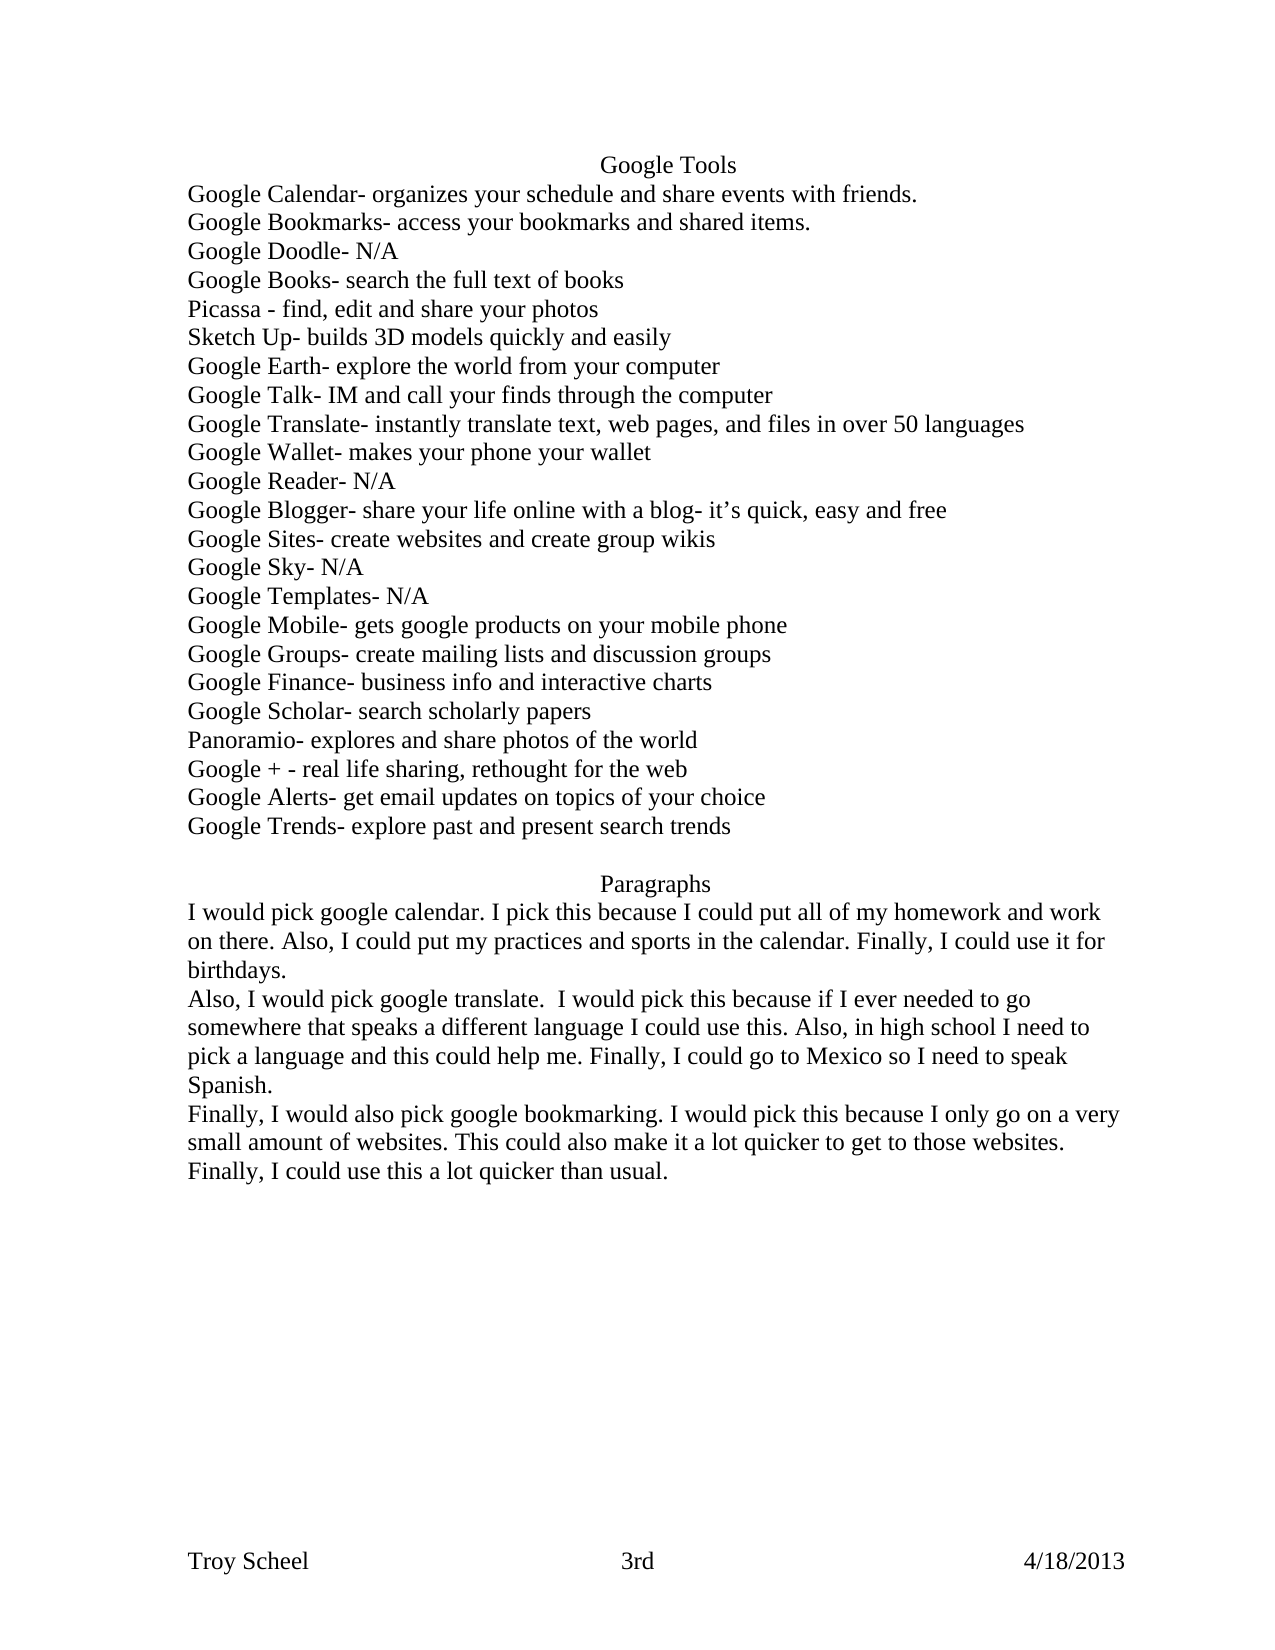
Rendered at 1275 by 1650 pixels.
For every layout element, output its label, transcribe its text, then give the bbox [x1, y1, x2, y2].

text I would pick google calendar. I pick this because I could put all of my homework and work on there. Also, I could put my practices and sports in the calendar. Finally, I could use it for birthdays. [187, 897, 1125, 984]
text Google Trends- explore past and present search trends [187, 811, 1125, 840]
text Google Talk- IM and call your finds through the computer [187, 380, 1125, 409]
text Google Calendar- organizes your schedule and share events with friends. [187, 179, 1125, 207]
text Google Reader- N/A [187, 466, 1125, 495]
text Google Translate- instantly translate text, web pages, and files in over 50 languages [187, 409, 1125, 437]
text Google + - real life sharing, rethought for the web [187, 754, 1125, 782]
text Google Templates- N/A [187, 581, 1125, 610]
text Sketch Up- builds 3D models quickly and easily [187, 322, 1125, 351]
text Google Sky- N/A [187, 552, 1125, 581]
text Google Sites- create websites and create group wikis [187, 524, 1125, 552]
text Google Earth- explore the world from your computer [187, 351, 1125, 380]
text Google Finance- business info and interactive charts [187, 667, 1125, 696]
text Google Doodle- N/A [187, 236, 1125, 265]
text Also, I would pick google translate. I would pick this because if I ever needed to go somewhere that speaks a different language I could use this. Also, in high school I need to pick a language and this could help me. Finally, I could go to Mexico so I need to speak Spanish. [187, 984, 1125, 1099]
text Finally, I would also pick google bookmarking. I would pick this because I only go on a very small amount of websites. This could also make it a lot quicker to get to those websites. Finally, I could use this a lot quicker than usual. [187, 1099, 1125, 1185]
text Google Mobile- gets google products on your mobile phone [187, 610, 1125, 639]
text Google Tools [187, 150, 1125, 179]
text Google Blogger- share your life online with a blog- it’s quick, easy and free [187, 495, 1125, 524]
text Google Groups- create mailing lists and discussion groups [187, 639, 1125, 667]
text Google Alerts- get email updates on topics of your choice [187, 782, 1125, 811]
text Picassa - find, edit and share your photos [187, 294, 1125, 322]
text Google Books- search the full text of books [187, 265, 1125, 294]
text Google Wallet- makes your phone your wallet [187, 437, 1125, 466]
text Google Scholar- search scholarly papers [187, 696, 1125, 725]
text Paragraphs [187, 869, 1125, 897]
text Panoramio- explores and share photos of the world [187, 725, 1125, 754]
text Google Bookmarks- access your bookmarks and shared items. [187, 207, 1125, 236]
